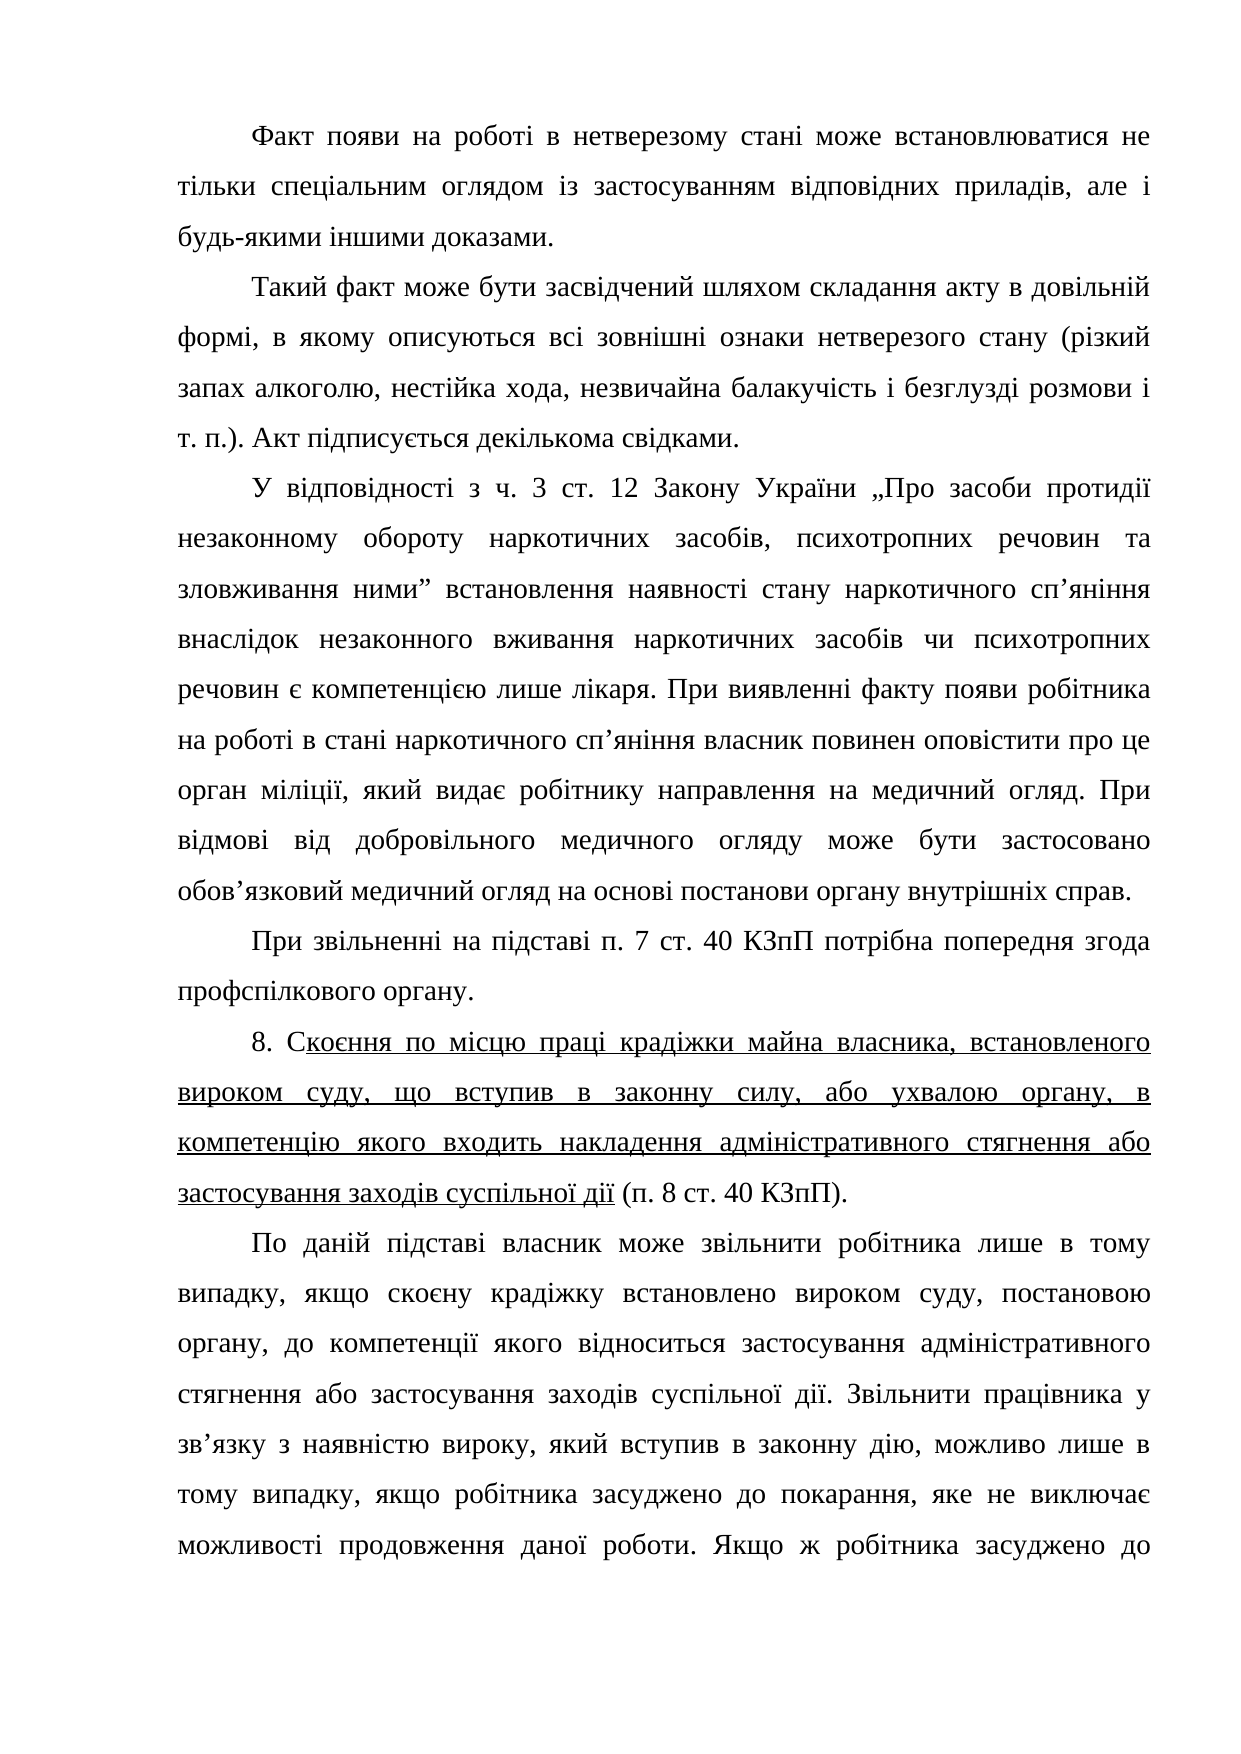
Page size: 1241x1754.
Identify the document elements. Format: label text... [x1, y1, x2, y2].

text Факт появи на роботі в нетверезому стані може встановлюватися не тільки спеціальним оглядом із застосуванням відповідних приладів, але і будь-якими іншими доказами. [177, 118, 1152, 252]
text Такий факт може бути засвідчений шляхом складання акту в довільній формі, в якому описуються всі зовнішні ознаки нетверезого стану (різкий запах алкоголю, нестійка хода, незвичайна балакучість і безглузді розмови і т. п.). Акт підписується декількома свідками. [177, 269, 1152, 453]
text При звільненні на підставі п. 7 ст. 40 КЗпП потрібна попередня згода профспілкового органу. [177, 923, 1152, 1007]
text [177, 1225, 1152, 1560]
text У відповідності з ч. 3 ст. 12 Закону України „Про засоби протидії незаконному обороту наркотичних засобів, психотропних речовин та зловживання ними” встановлення наявності стану наркотичного сп’яніння внаслідок незаконного вживання наркотичних засобів чи психотропних речовин є компетенцією лише лікаря. При виявленні факту появи робітника на роботі в стані наркотичного сп’яніння власник повинен оповістити про це орган міліції, який видає робітнику направлення на медичний огляд. При відмові від добровільного медичного огляду може бути застосовано обов’язковий медичний огляд на основі постанови органу внутрішніх справ. [177, 470, 1152, 906]
text 8. Скоєння по місцю праці крадіжки майна власника, встановленого вироком суду, що вступив в законну силу, або ухвалою органу, в компетенцію якого входить накладення адміністративного стягнення або застосування заходів суспільної дії (п. 8 ст. 40 КЗпП). [177, 1024, 1152, 1208]
